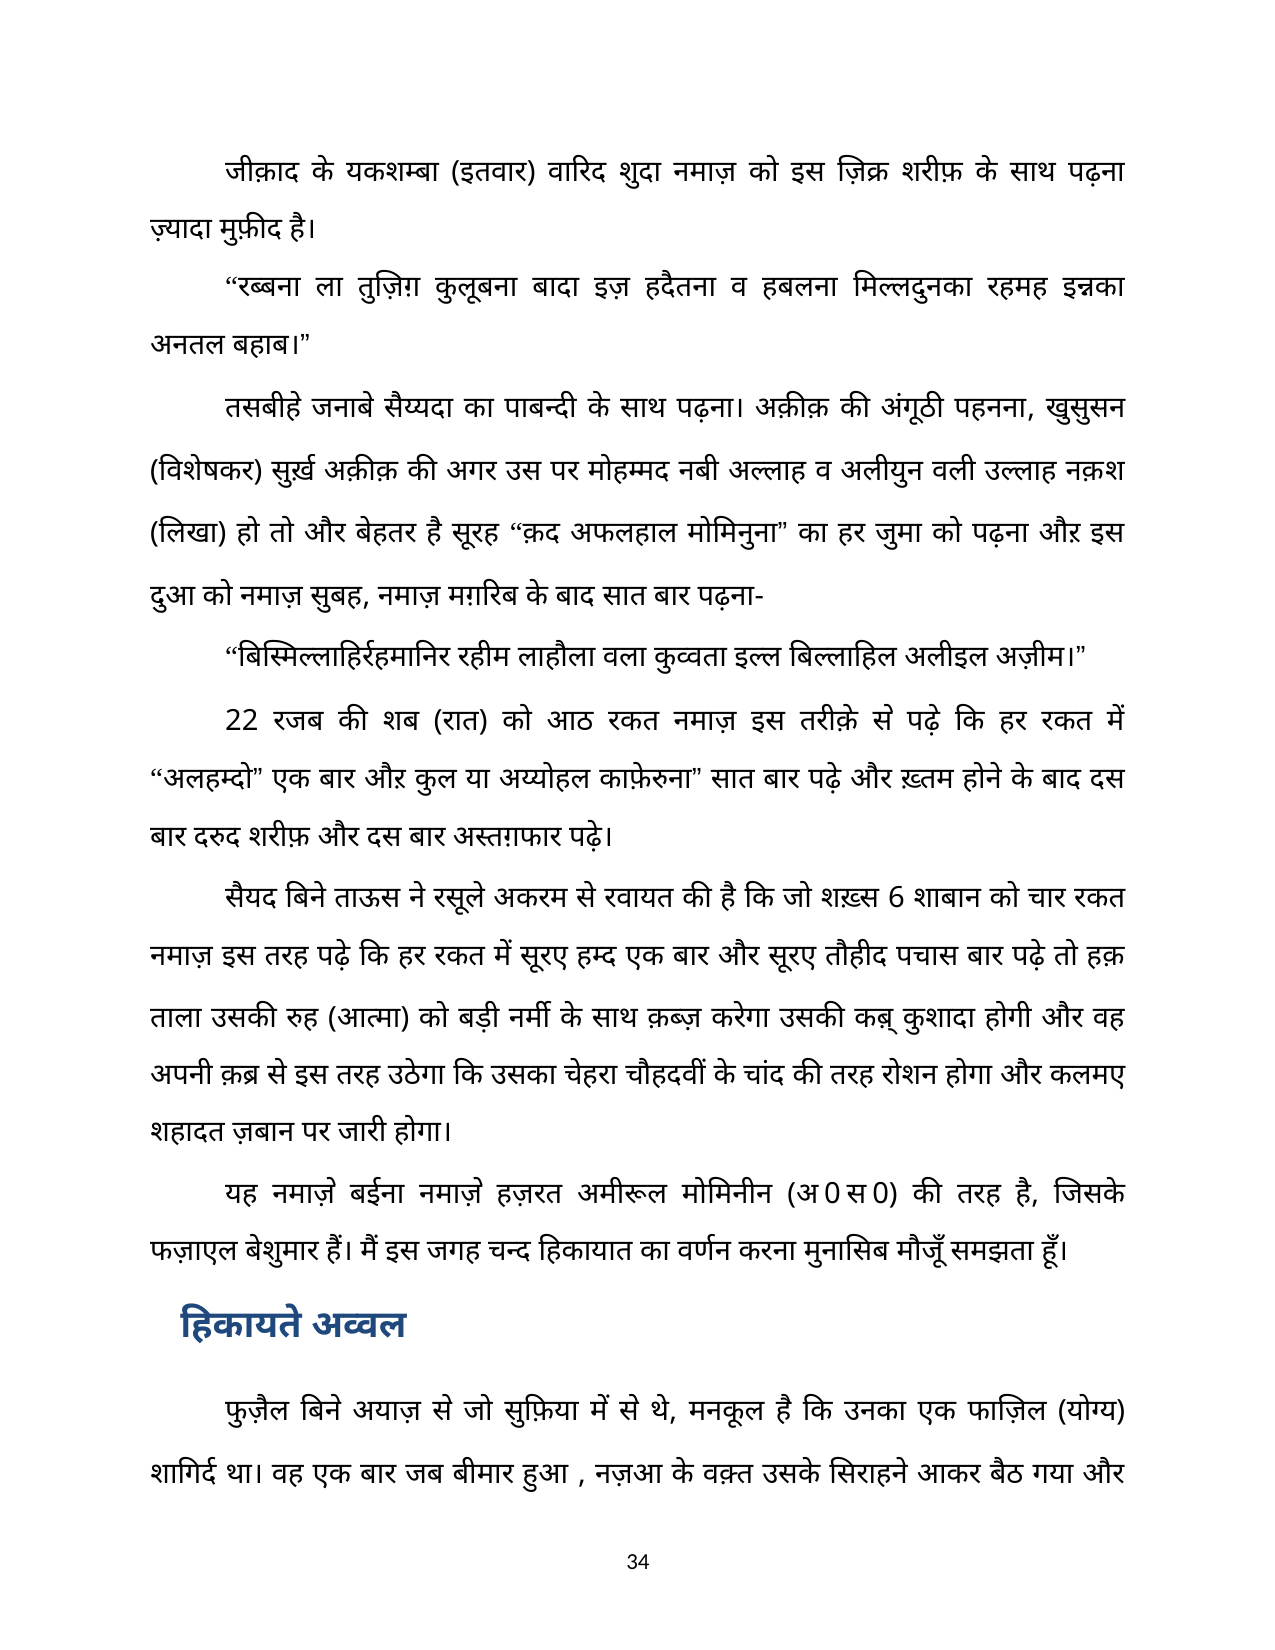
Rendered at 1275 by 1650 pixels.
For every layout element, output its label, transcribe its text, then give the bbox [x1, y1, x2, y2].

text सैयद बिने ताऊस ने रसूले अकरम से रवायत की है कि जो शख़्स 6 शाबान को चार रकत नमाज़ इस तरह पढ़े कि हर रकत में सूरए हम्द एक बार और सूरए तौहीद पचास बार पढ़े तो हक़ ताला उसकी रुह (आत्मा) को बड़ी नर्मी के साथ क़ब्ज़ करेगा उसकी कब़् कुशादा होगी और वह अपनी क़ब्र से इस तरह उठेगा कि उसका चेहरा चौहदवीं के चांद की तरह रोशन होगा और कलमए शहादत ज़बान पर जारी होगा। [150, 877, 1125, 1153]
subtitle हिकायते अव्वल [150, 1304, 1125, 1353]
text यह नमाज़े बईना नमाज़े हज़रत अमीरूल मोमिनीन (अ0स0) की तरह है, जिसके फज़ाएल बेशुमार हैं। मैं इस जगह चन्द हिकायात का वर्णन करना मुनासिब मौजूँ समझता हूँ। [150, 1172, 1125, 1272]
text 22 रजब की शब (रात) को आठ रकत नमाज़ इस तरीक़े से पढ़े कि हर रकत में “अलहम्दो” एक बार औऱ कुल या अय्योहल काफ़ेरुना” सात बार पढ़े और ख़्तम होने के बाद दस बार दरुद शरीफ़ और दस बार अस्तग़फार पढ़े। [150, 699, 1125, 858]
text “बिस्मिल्लाहिर्रहमानिर रहीम लाहौला वला कुव्वता इल्ल बिल्लाहिल अलीइल अज़ीम।” [150, 639, 1125, 678]
text “रब्बना ला तुज़िग़ कुलूबना बादा इज़ हदैतना व हबलना मिल्लदुनका रहमह इन्नका अनतल बहाब।” [150, 269, 1125, 366]
text तसबीहे जनाबे सैय्यदा का पाबन्दी के साथ पढ़ना। अक़ीक़ की अंगूठी पहनना, खुसुसन (विशेषकर) सुर्ख़ अक़ीक़ की अगर उस पर मोहम्मद नबी अल्लाह व अलीयुन वली उल्लाह नक़श (लिखा) हो तो और बेहतर है सूरह “क़द अफलहाल मोमिनुना” का हर जुमा को पढ़ना औऱ इस दुआ को नमाज़ सुबह, नमाज़ मग़रिब के बाद सात बार पढ़ना- [150, 386, 1125, 617]
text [150, 1390, 1125, 1496]
text जीक़ाद के यकशम्बा (इतवार) वारिद शुदा नमाज़ को इस ज़िक्र शरीफ़ के साथ पढ़ना ज़्यादा मुफ़ीद है। [150, 150, 1125, 250]
